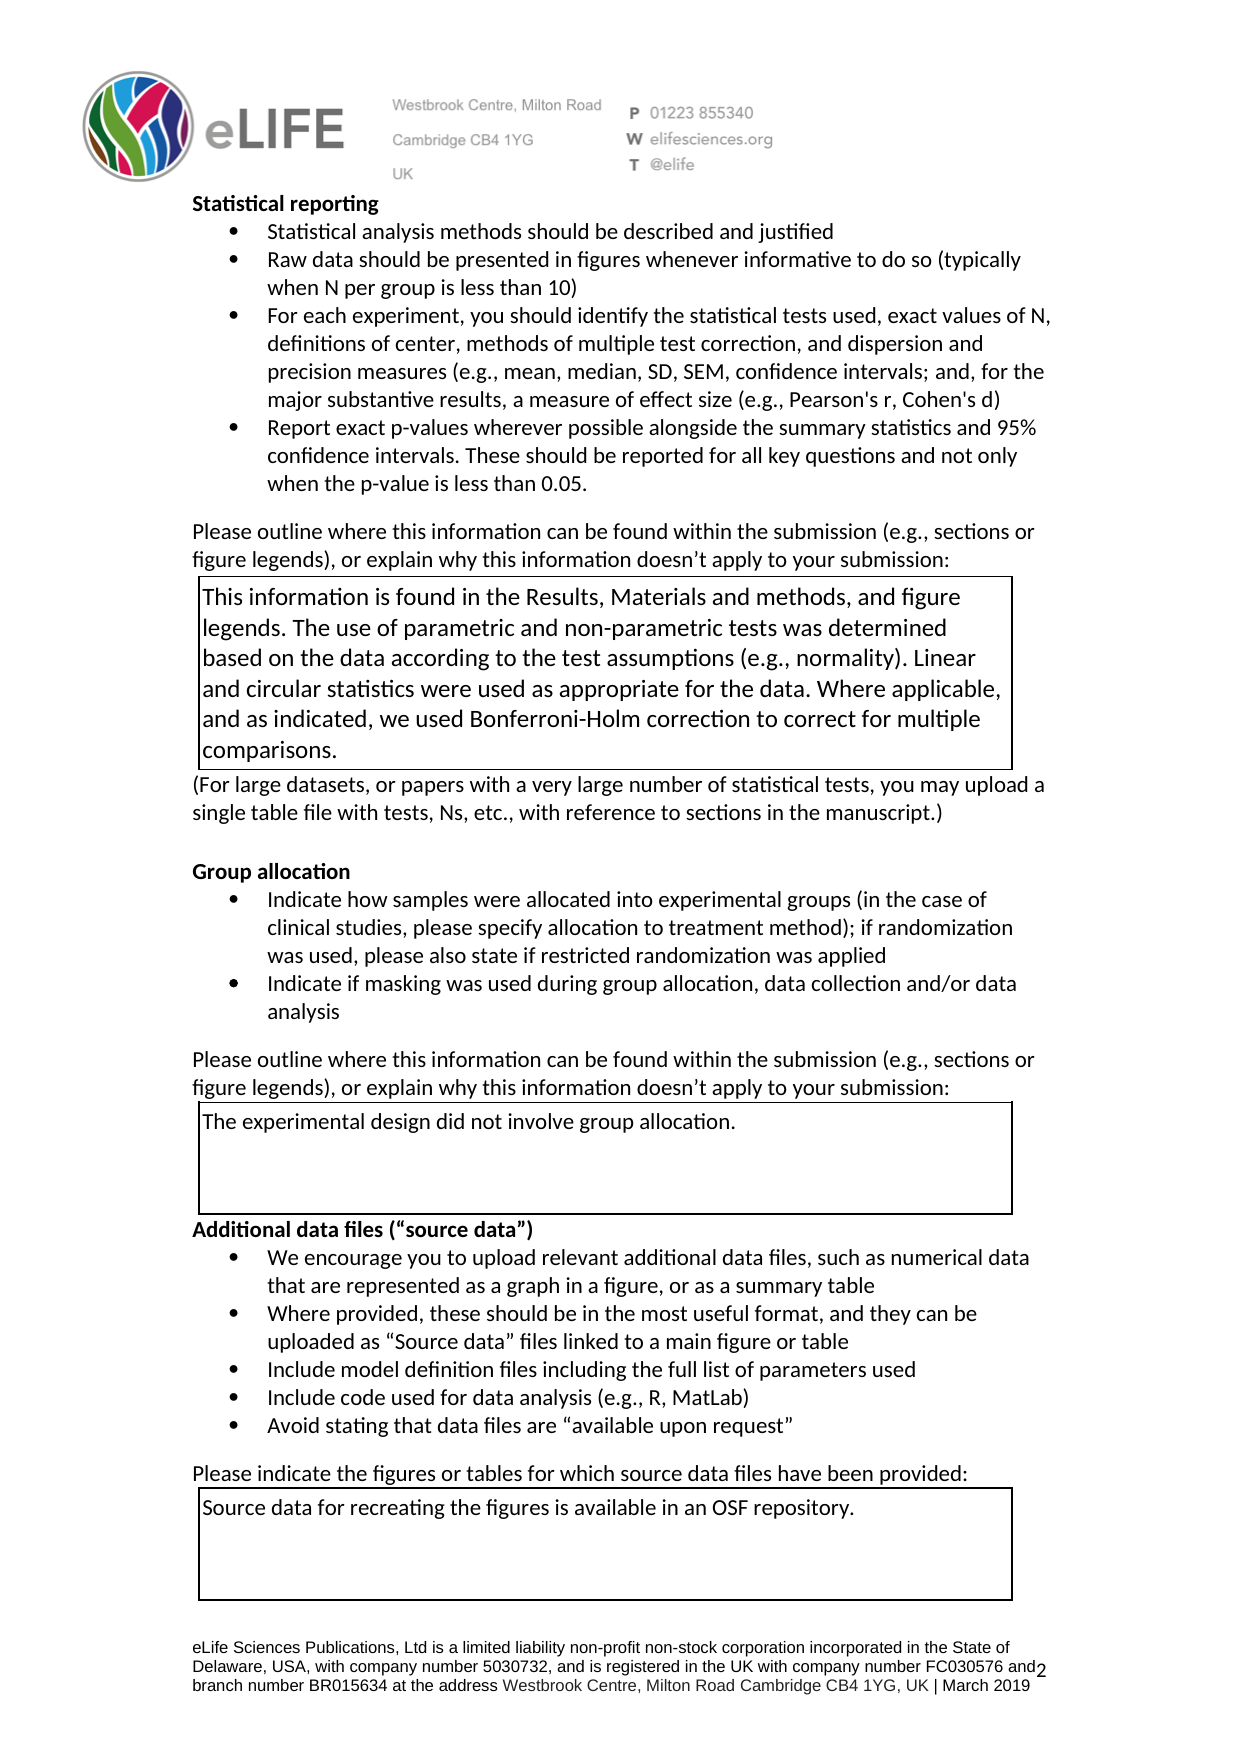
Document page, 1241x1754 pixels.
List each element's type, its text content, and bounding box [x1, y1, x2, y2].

list Indicate if masking was used during group allocation, data collection and/or data analysis [229, 969, 1053, 1025]
list Include code used for data analysis (e.g., R, MatLab) [229, 1383, 1053, 1411]
list Avoid stating that data files are “available upon request” [229, 1411, 1053, 1439]
text This information is found in the Results, Materials and methods, and figure legends. The use of parametric and non-parametric tests was determined based on the data according to the test assumptions (e.g., normality). Linear and circular statistics were used as appropriate for the data. Where applicable, and as indicated, we used Bonferroni-Holm correction to correct for multiple comparisons. [200, 579, 1011, 767]
text Please indicate the figures or tables for which source data files have been provided: [192, 1459, 1053, 1487]
text Statistical reporting [192, 189, 1053, 217]
list Include model definition files including the full list of parameters used [229, 1355, 1053, 1383]
list Report exact p-values wherever possible alongside the summary statistics and 95% confidence intervals. These should be reported for all key questions and not only when the p-value is less than 0.05. [229, 413, 1053, 497]
picture [73, 59, 784, 189]
list We encourage you to upload relevant additional data files, such as numerical data that are represented as a graph in a figure, or as a summary table [229, 1243, 1053, 1299]
text Additional data files (“source data”) [192, 1132, 1053, 1243]
text Group allocation [192, 857, 1053, 885]
list Where provided, these should be in the most useful format, and they can be uploaded as “Source data” files linked to a main figure or table [229, 1299, 1053, 1355]
list Statistical analysis methods should be described and justified [229, 217, 1053, 245]
text Source data for recreating the figures is available in an OSF repository. [200, 1491, 1011, 1523]
list Raw data should be presented in figures whenever informative to do so (typically when N per group is less than 10) [229, 245, 1053, 301]
list Indicate how samples were allocated into experimental groups (in the case of clinical studies, please specify allocation to treatment method); if randomization was used, please also state if restricted randomization was applied [229, 885, 1053, 969]
text (For large datasets, or papers with a very large number of statistical tests, you may upload a single table file with tests, Ns, etc., with reference to sections in the manuscript.) [192, 601, 1053, 826]
text The experimental design did not involve group allocation. [200, 1105, 1011, 1137]
list For each experiment, you should identify the statistical tests used, exact values of N, definitions of center, methods of multiple test correction, and dispersion and precision measures (e.g., mean, median, SD, SEM, confidence intervals; and, for the major substantive results, a measure of effect size (e.g., Pearson's r, Cohen's d) [229, 301, 1053, 413]
